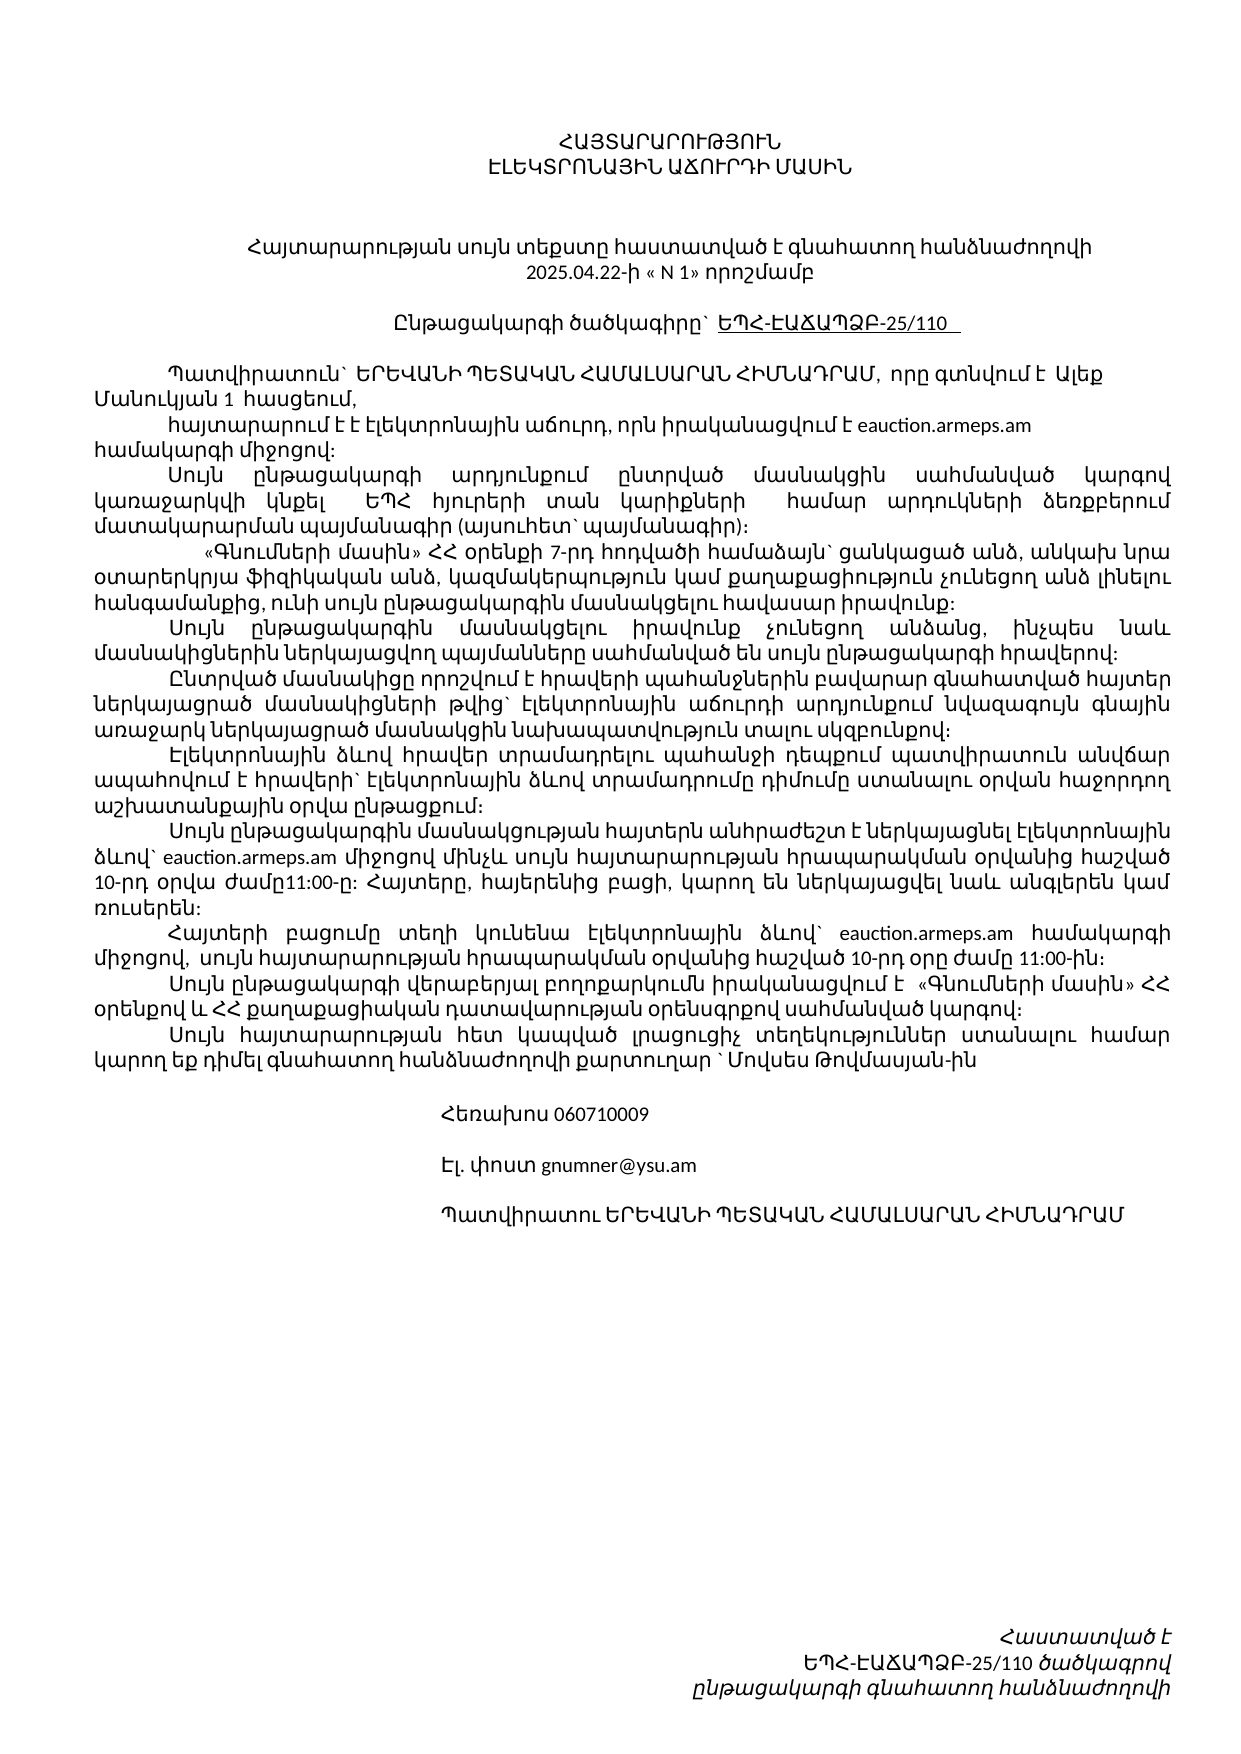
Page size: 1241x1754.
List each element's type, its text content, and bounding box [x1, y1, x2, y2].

text Պատվիրատու ԵՐԵՎԱՆԻ ՊԵՏԱԿԱՆ ՀԱՄԱԼՍԱՐԱՆ ՀԻՄՆԱԴՐԱՄ [94, 1203, 1171, 1228]
text Էլ. փոստ gnumner@ysu.am [94, 1152, 1171, 1177]
text Հաստատված է [94, 1624, 1171, 1650]
text «Գնումների մասին» ՀՀ օրենքի 7-րդ հոդվածի համաձայն` ցանկացած անձ, անկախ նրա օտարերկրյա ֆիզիկական անձ, կազմակերպություն կամ քաղաքացիություն չունեցող անձ լինելու հանգամանքից, ունի սույն ընթացակարգին մասնակցելու հավասար իրավունք: [94, 539, 1171, 615]
text Սույն ընթացակարգին մասնակցելու իրավունք չունեցող անձանց, ինչպես նաև մասնակիցներին ներկայացվող պայմանները սահմանված են սույն ընթացակարգի հրավերով: [94, 615, 1171, 666]
text ընթացակարգի գնահատող հանձնաժողովի [94, 1675, 1171, 1701]
text ՀԱՅՏԱՐԱՐՈՒԹՅՈՒՆ [94, 129, 1171, 154]
text Սույն ընթացակարգի վերաբերյալ բողոքարկումն իրականացվում է «Գնումների մասին» ՀՀ օրենքով և ՀՀ քաղաքացիական դատավարության օրենսգրքով սահմանված կարգով։ [94, 971, 1171, 1022]
text Ընթացակարգի ծածկագիրը` ԵՊՀ-ԷԱՃԱՊՁԲ-25/110 [94, 310, 1171, 336]
text Սույն ընթացակարգին մասնակցության հայտերն անհրաժեշտ է ներկայացնել էլեկտրոնային ձևով` eauction.armeps.am միջոցով մինչև սույն հայտարարության հրապարակման օրվանից հաշված 10-րդ օրվա ժամը11:00-ը: Հայտերը, հայերենից բացի, կարող են ներկայացվել նաև անգլերեն կամ ռուսերեն: [94, 818, 1171, 920]
text Հայտարարության սույն տեքստը հաստատված է գնահատող հանձնաժողովի [94, 234, 1171, 259]
text ԷԼԵԿՏՐՈՆԱՅԻՆ ԱՃՈՒՐԴԻ ՄԱՍԻՆ [94, 154, 1171, 180]
text Պատվիրատուն` ԵՐԵՎԱՆԻ ՊԵՏԱԿԱՆ ՀԱՄԱԼՍԱՐԱՆ ՀԻՄՆԱԴՐԱՄ, որը գտնվում է Ալեք Մանուկյան 1 հասցեում, [94, 361, 1171, 412]
text Էլեկտրոնային ձևով հրավեր տրամադրելու պահանջի դեպքում պատվիրատուն անվճար ապահովում է հրավերի` էլեկտրոնային ձևով տրամադրումը դիմումը ստանալու օրվան հաջորդող աշխատանքային օրվա ընթացքում։ [94, 742, 1171, 818]
text Հայտերի բացումը տեղի կունենա էլեկտրոնային ձևով` eauction.armeps.am համակարգի միջոցով, սույն հայտարարության հրապարակման օրվանից հաշված 10-րդ օրը ժամը 11:00-ին։ [94, 920, 1171, 971]
text ԵՊՀ-ԷԱՃԱՊՁԲ-25/110 ծածկագրով [94, 1650, 1171, 1675]
text հայտարարում է է էլեկտրոնային աճուրդ, որն իրականացվում է eauction.armeps.am համակարգի միջոցով: [94, 412, 1171, 463]
text Ընտրված մասնակիցը որոշվում է հրավերի պահանջներին բավարար գնահատված հայտեր ներկայացրած մասնակիցների թվից` էլեկտրոնային աճուրդի արդյունքում նվազագույն գնային առաջարկ ներկայացրած մասնակցին նախապատվություն տալու սկզբունքով։ [94, 666, 1171, 742]
text Հեռախոս 060710009 [94, 1101, 1171, 1126]
text 2025.04.22 -ի « N 1» որոշմամբ [94, 259, 1171, 285]
text Սույն հայտարարության հետ կապված լրացուցիչ տեղեկություններ ստանալու համար կարող եք դիմել գնահատող հանձնաժողովի քարտուղար ` Մովսես Թովմասյան-ին [94, 1022, 1171, 1073]
text Սույն ընթացակարգի արդյունքում ընտրված մասնակցին սահմանված կարգով կառաջարկվի կնքել ԵՊՀ հյուրերի տան կարիքների համար արդուկների ձեռքբերում մատակարարման պայմանագիր (այսուհետ` պայմանագիր)։ [94, 463, 1171, 539]
